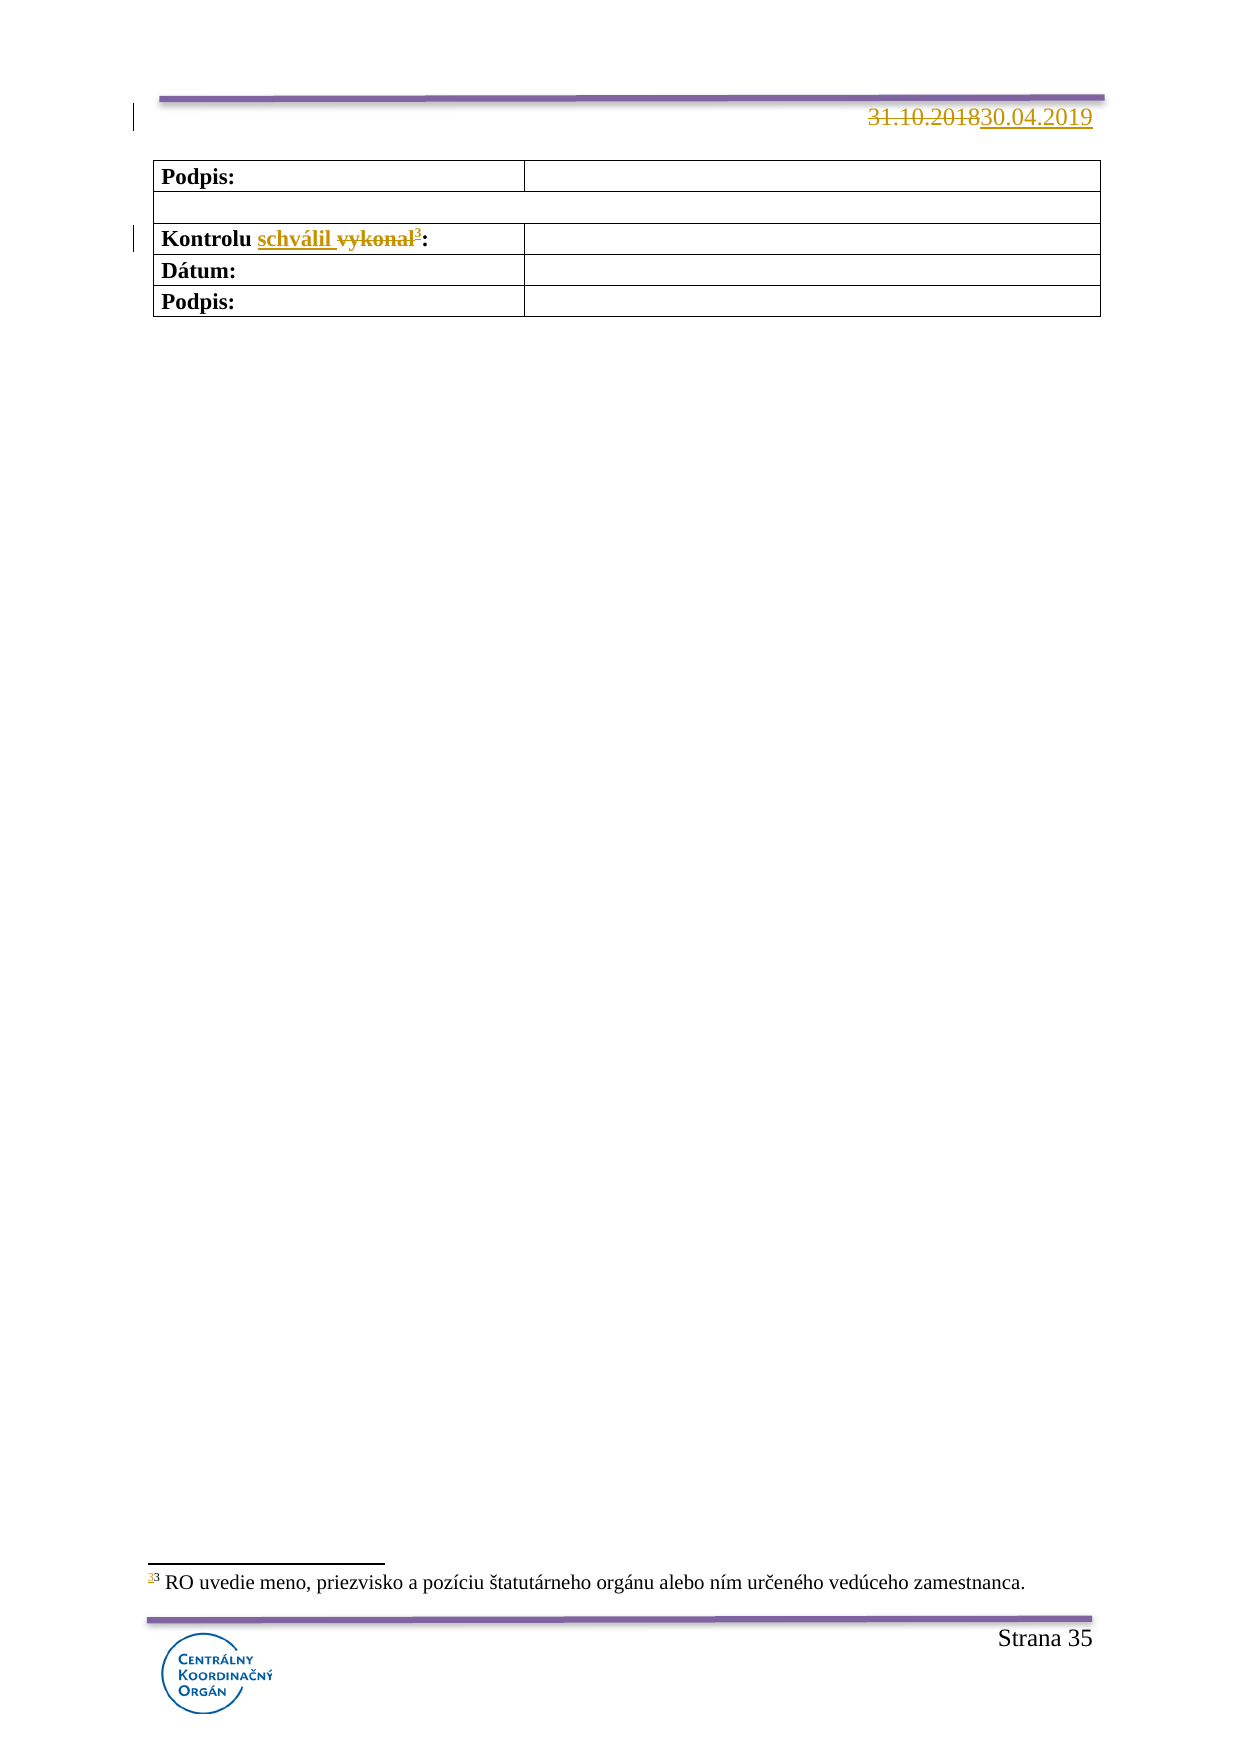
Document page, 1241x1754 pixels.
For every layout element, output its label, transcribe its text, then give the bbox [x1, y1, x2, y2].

table_cell Dátum: [154, 255, 524, 285]
picture [159, 1631, 272, 1713]
table_cell Podpis: [154, 286, 524, 316]
table_cell [525, 161, 1100, 191]
table_cell Podpis: [154, 161, 524, 191]
table_cell [154, 192, 1100, 222]
table_cell [525, 224, 1100, 254]
table_cell [525, 255, 1100, 285]
table_cell [525, 286, 1100, 316]
table_cell Kontrolu : [154, 224, 524, 254]
